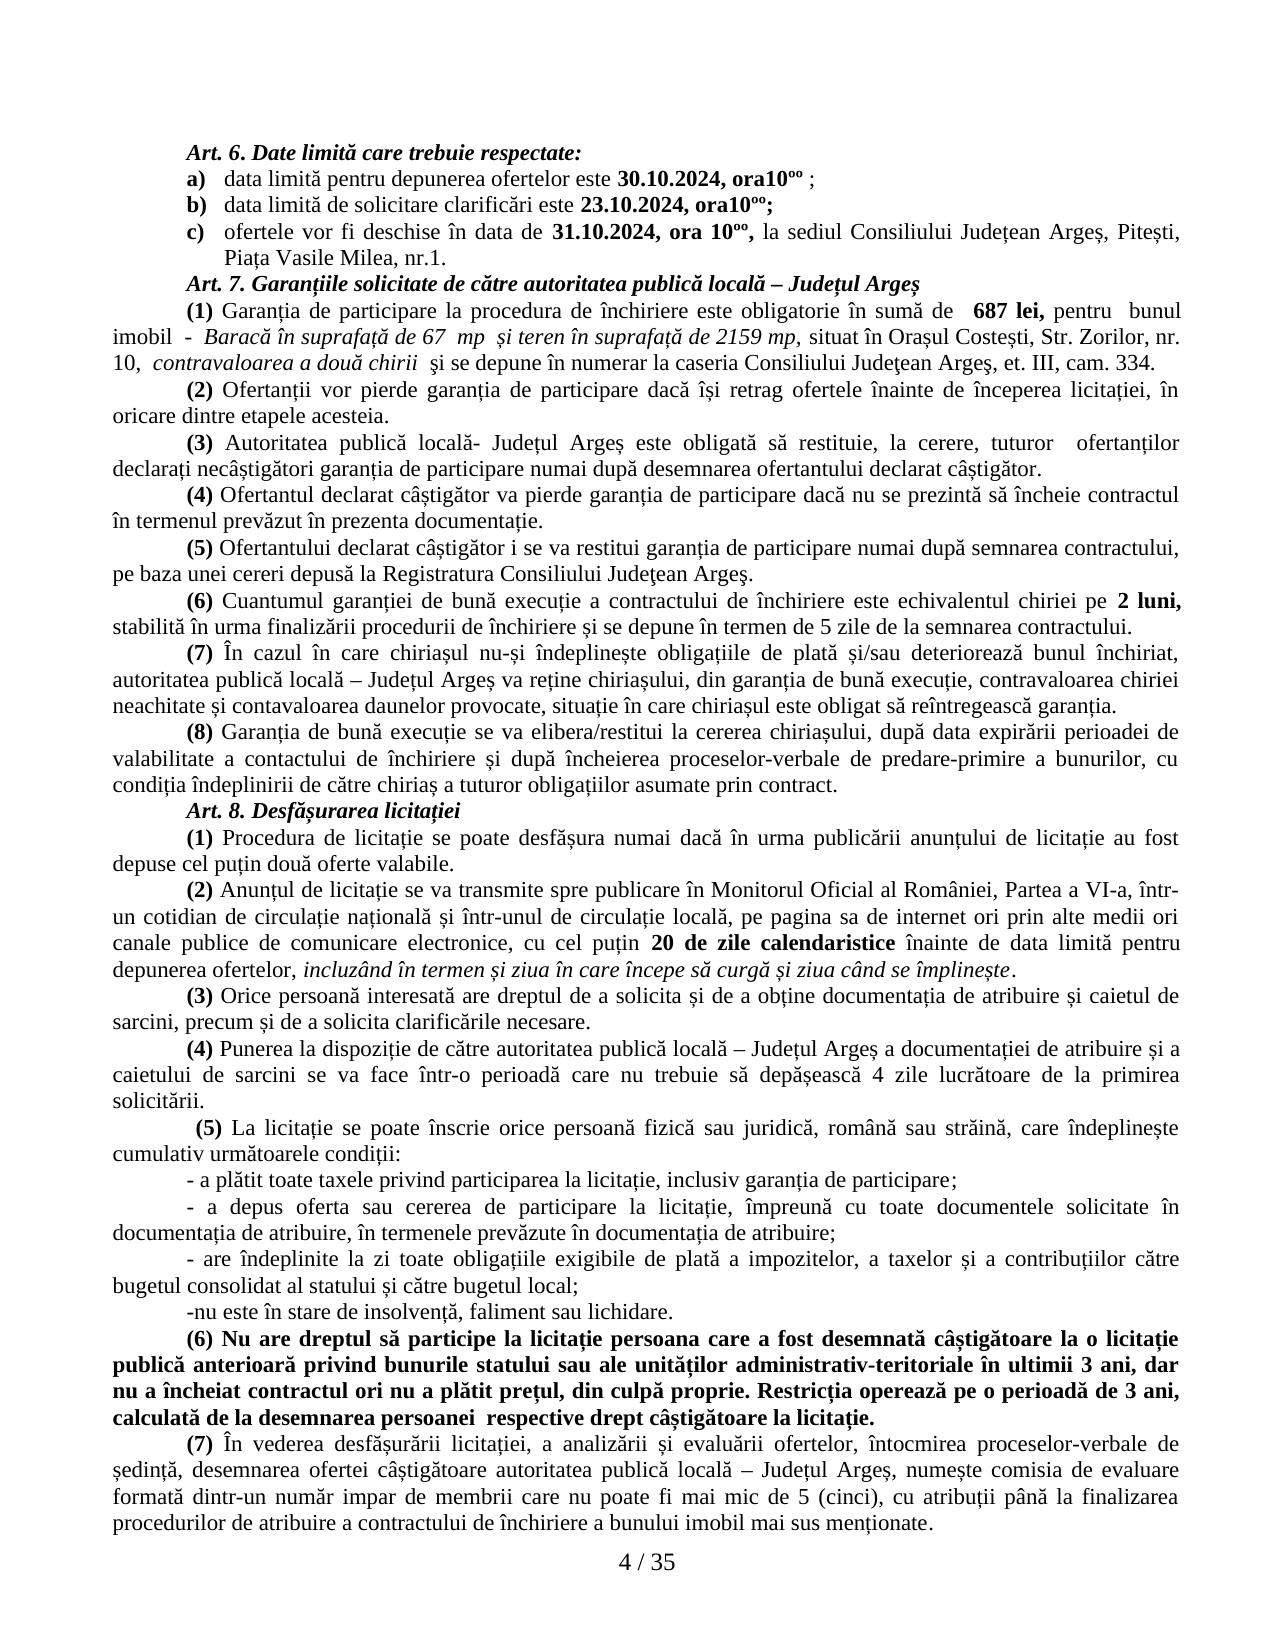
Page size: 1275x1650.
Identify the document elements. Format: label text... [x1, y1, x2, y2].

text (7) În cazul în care chiriașul nu-și îndeplinește obligațiile de plată și/sau deteriorează bunul închiriat, autoritatea publică locală – Județul Argeș va reține chiriașului, din garanția de bună execuție, contravaloarea chiriei neachitate și contavaloarea daunelor provocate, situație în care chiriașul este obligat să reîntregească garanția. [112, 639, 1181, 718]
text (4) Ofertantul declarat câștigător va pierde garanția de participare dacă nu se prezintă să încheie contractul în termenul prevăzut în prezenta documentație. [112, 481, 1181, 534]
text - a depus oferta sau cererea de participare la licitație, împreună cu toate documentele solicitate în documentația de atribuire, în termenele prevăzute în documentația de atribuire; [112, 1193, 1181, 1246]
text (2) Anunțul de licitație se va transmite spre publicare în Monitorul Oficial al României, Partea a VI-a, într-un cotidian de circulație națională și într-unul de circulație locală, pe pagina sa de internet ori prin alte medii ori canale publice de comunicare electronice, cu cel puțin 20 de zile calendaristice înainte de data limită pentru depunerea ofertelor, incluzând în termen și ziua în care începe să curgă și ziua când se împlinește. [112, 877, 1181, 982]
list ofertele vor fi deschise în data de 31.10.2024, ora 10ºº, la sediul Consiliului Județean Argeș, Pitești, Piața Vasile Milea, nr.1. [186, 218, 1181, 270]
text Art. 8. Desfășurarea licitației [112, 797, 1181, 824]
text (1) Garanția de participare la procedura de închiriere este obligatorie în sumă de 687 lei, pentru bunul imobil - Baracă în suprafață de 67 mp și teren în suprafață de 2159 mp, situat în Orașul Costești, Str. Zorilor, nr. 10, contravaloarea a două chirii şi se depune în numerar la caseria Consiliului Judeţean Argeş, et. III, cam. 334. [112, 297, 1181, 376]
text - a plătit toate taxele privind participarea la licitație, inclusiv garanția de participare; [112, 1166, 1181, 1193]
text - are îndeplinite la zi toate obligațiile exigibile de plată a impozitelor, a taxelor și a contribuțiilor către bugetul consolidat al statului și către bugetul local; [112, 1246, 1181, 1298]
text Art. 7. Garanțiile solicitate de către autoritatea publică locală – Județul Argeș [112, 270, 1181, 297]
text Art. 6. Date limită care trebuie respectate: [112, 139, 1181, 165]
text (5) Ofertantului declarat câștigător i se va restitui garanția de participare numai după semnarea contractului, pe baza unei cereri depusă la Registratura Consiliului Judeţean Argeş. [112, 534, 1181, 587]
text (3) Orice persoană interesată are dreptul de a solicita și de a obține documentația de atribuire și caietul de sarcini, precum și de a solicita clarificările necesare. [112, 982, 1181, 1035]
text (2) Ofertanții vor pierde garanția de participare dacă își retrag ofertele înainte de începerea licitației, în oricare dintre etapele acesteia. [112, 376, 1181, 428]
text (3) Autoritatea publică locală- Județul Argeș este obligată să restituie, la cerere, tuturor ofertanților declarați necâștigători garanția de participare numai după desemnarea ofertantului declarat câștigător. [112, 428, 1181, 481]
text (8) Garanția de bună execuție se va elibera/restitui la cererea chiriașului, după data expirării perioadei de valabilitate a contactului de închiriere și după încheierea proceselor-verbale de predare-primire a bunurilor, cu condiția îndeplinirii de către chiriaș a tuturor obligațiilor asumate prin contract. [112, 718, 1181, 797]
list data limită de solicitare clarificări este 23.10.2024, ora10ºº; [186, 191, 1181, 218]
list data limită pentru depunerea ofertelor este 30.10.2024, ora10ºº ; [186, 165, 1181, 191]
text (6) Cuantumul garanției de bună execuție a contractului de închiriere este echivalentul chiriei pe 2 luni, stabilită în urma finalizării procedurii de închiriere și se depune în termen de 5 zile de la semnarea contractului. [112, 587, 1181, 639]
text (1) Procedura de licitație se poate desfășura numai dacă în urma publicării anunțului de licitație au fost depuse cel puțin două oferte valabile. [112, 824, 1181, 877]
text -nu este în stare de insolvență, faliment sau lichidare. [112, 1298, 1181, 1324]
text (4) Punerea la dispoziție de către autoritatea publică locală – Județul Argeș a documentației de atribuire și a caietului de sarcini se va face într-o perioadă care nu trebuie să depășească 4 zile lucrătoare de la primirea solicitării. [112, 1035, 1181, 1114]
text (7) În vederea desfășurării licitației, a analizării și evaluării ofertelor, întocmirea proceselor-verbale de ședință, desemnarea ofertei câștigătoare autoritatea publică locală – Județul Argeș, numește comisia de evaluare formată dintr-un număr impar de membrii care nu poate fi mai mic de 5 (cinci), cu atribuții până la finalizarea procedurilor de atribuire a contractului de închiriere a bunului imobil mai sus menționate. [112, 1430, 1181, 1535]
text (5) La licitație se poate înscrie orice persoană fizică sau juridică, română sau străină, care îndeplinește cumulativ următoarele condiții: [112, 1114, 1181, 1166]
text (6) Nu are dreptul să participe la licitație persoana care a fost desemnată câștigătoare la o licitație publică anterioară privind bunurile statului sau ale unităților administrativ-teritoriale în ultimii 3 ani, dar nu a încheiat contractul ori nu a plătit prețul, din culpă proprie. Restricția operează pe o perioadă de 3 ani, calculată de la desemnarea persoanei respective drept câștigătoare la licitație. [112, 1324, 1181, 1430]
